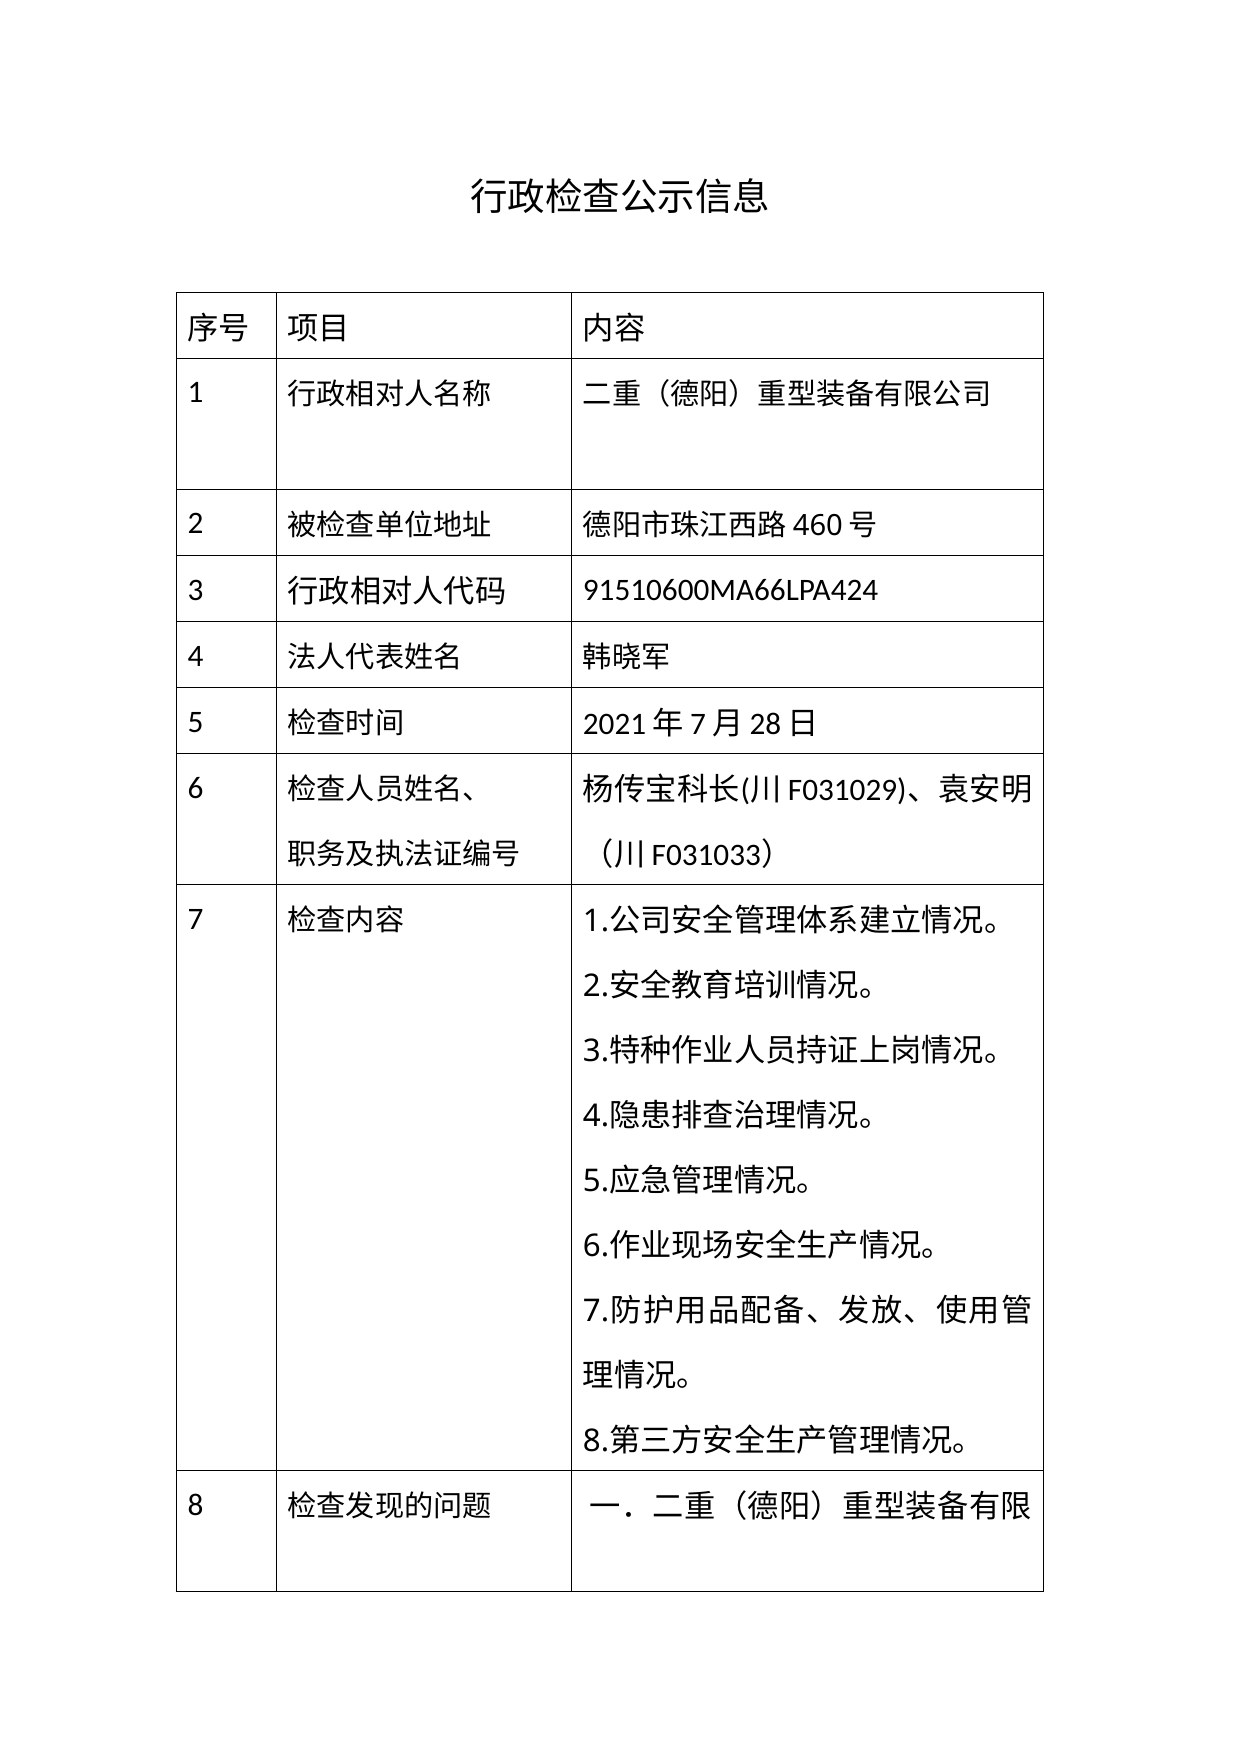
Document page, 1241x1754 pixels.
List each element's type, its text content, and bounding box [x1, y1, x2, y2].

table_cell 5 [177, 688, 276, 753]
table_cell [572, 1471, 1043, 1591]
text 行政检查公示信息 [187, 162, 1053, 227]
table_cell 检查内容 [277, 885, 571, 1470]
table_cell 8 [177, 1471, 276, 1591]
table_cell 1 [177, 359, 276, 489]
table_cell 行政相对人名称 [277, 359, 571, 489]
table_cell 韩晓军 [572, 622, 1043, 687]
table_cell 德阳市珠江西路460号 [572, 490, 1043, 555]
table_cell 杨传宝科长(川F031029)、袁安明（川F031033） [572, 754, 1043, 884]
table_cell 二重（德阳）重型装备有限公司 [572, 359, 1043, 489]
table_cell 1.公司安全管理体系建立情况。 2.安全教育培训情况。 3.特种作业人员持证上岗情况。 4.隐患排查治理情况。 5.应急管理情况。 6.作业现场安全生产情况。 7.防护用品配备、发放、使用管理情况。 8.第三方安全生产管理情况。 [572, 885, 1043, 1470]
table_header 项目 [277, 293, 571, 358]
table_cell 法人代表姓名 [277, 622, 571, 687]
table_cell 检查发现的问题 [277, 1471, 571, 1591]
table_cell 3 [177, 556, 276, 621]
table_cell 检查人员姓名、 职务及执法证编号 [277, 754, 571, 884]
table_cell 2021年7月28日 [572, 688, 1043, 753]
table_cell 91510600MA66LPA424 [572, 556, 1043, 621]
table_header 内容 [572, 293, 1043, 358]
table_cell 2 [177, 490, 276, 555]
table_cell 被检查单位地址 [277, 490, 571, 555]
table_cell 7 [177, 885, 276, 1470]
table_cell 4 [177, 622, 276, 687]
table_cell 6 [177, 754, 276, 884]
table_cell 行政相对人代码 [277, 556, 571, 621]
table_cell 检查时间 [277, 688, 571, 753]
table_header 序号 [177, 293, 276, 358]
